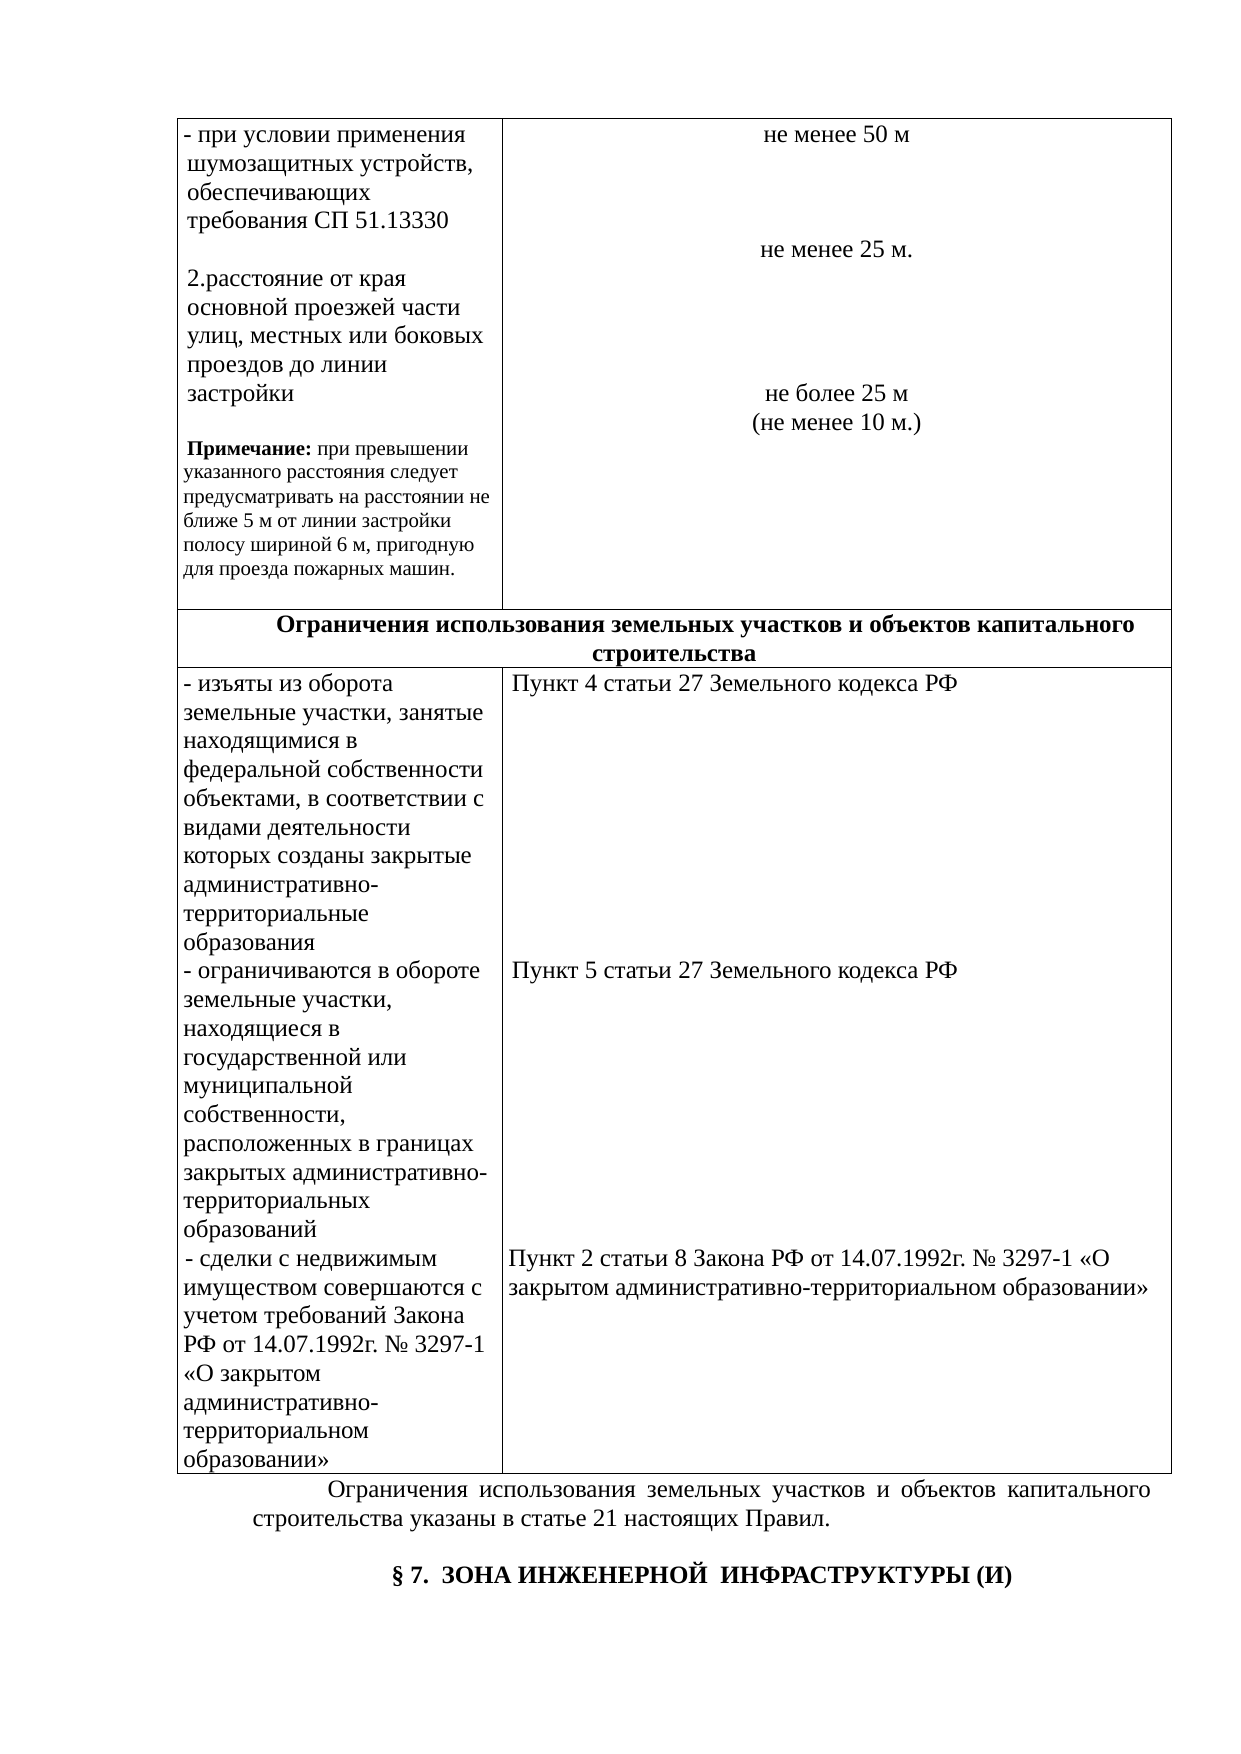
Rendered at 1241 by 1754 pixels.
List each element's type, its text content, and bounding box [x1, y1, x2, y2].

text Ограничения использования земельных участков и объектов капитального строительства указаны в статье 21 настоящих Правил. [252, 1474, 1152, 1532]
text § 7. ЗОНА ИНЖЕНЕРНОЙ ИНФРАСТРУКТУРЫ (И) [252, 1560, 1152, 1589]
table_cell Ограничения использования земельных участков и объектов капитального строительства [178, 610, 1171, 667]
table_cell - изъяты из оборота земельные участки, занятые находящимися в федеральной собственности объектами, в соответствии с видами деятельности которых созданы закрытые административно-территориальные образования - ограничиваются в обороте земельные участки, находящиеся в государственной или муниципальной собственности, расположенных в границах закрытых административно-территориальных образований - сделки с недвижимым имуществом совершаются с учетом требований Закона РФ от 14.07.1992г. № 3297-1 «О закрытом административно-территориальном образовании» [178, 668, 502, 1473]
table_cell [178, 119, 502, 608]
table_cell Пункт 4 статьи 27 Земельного кодекса РФ Пункт 5 статьи 27 Земельного кодекса РФ Пункт 2 статьи 8 Закона РФ от 14.07.1992г. № 3297-1 «О закрытом административно-территориальном образовании» [503, 668, 1171, 1473]
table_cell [503, 119, 1171, 608]
